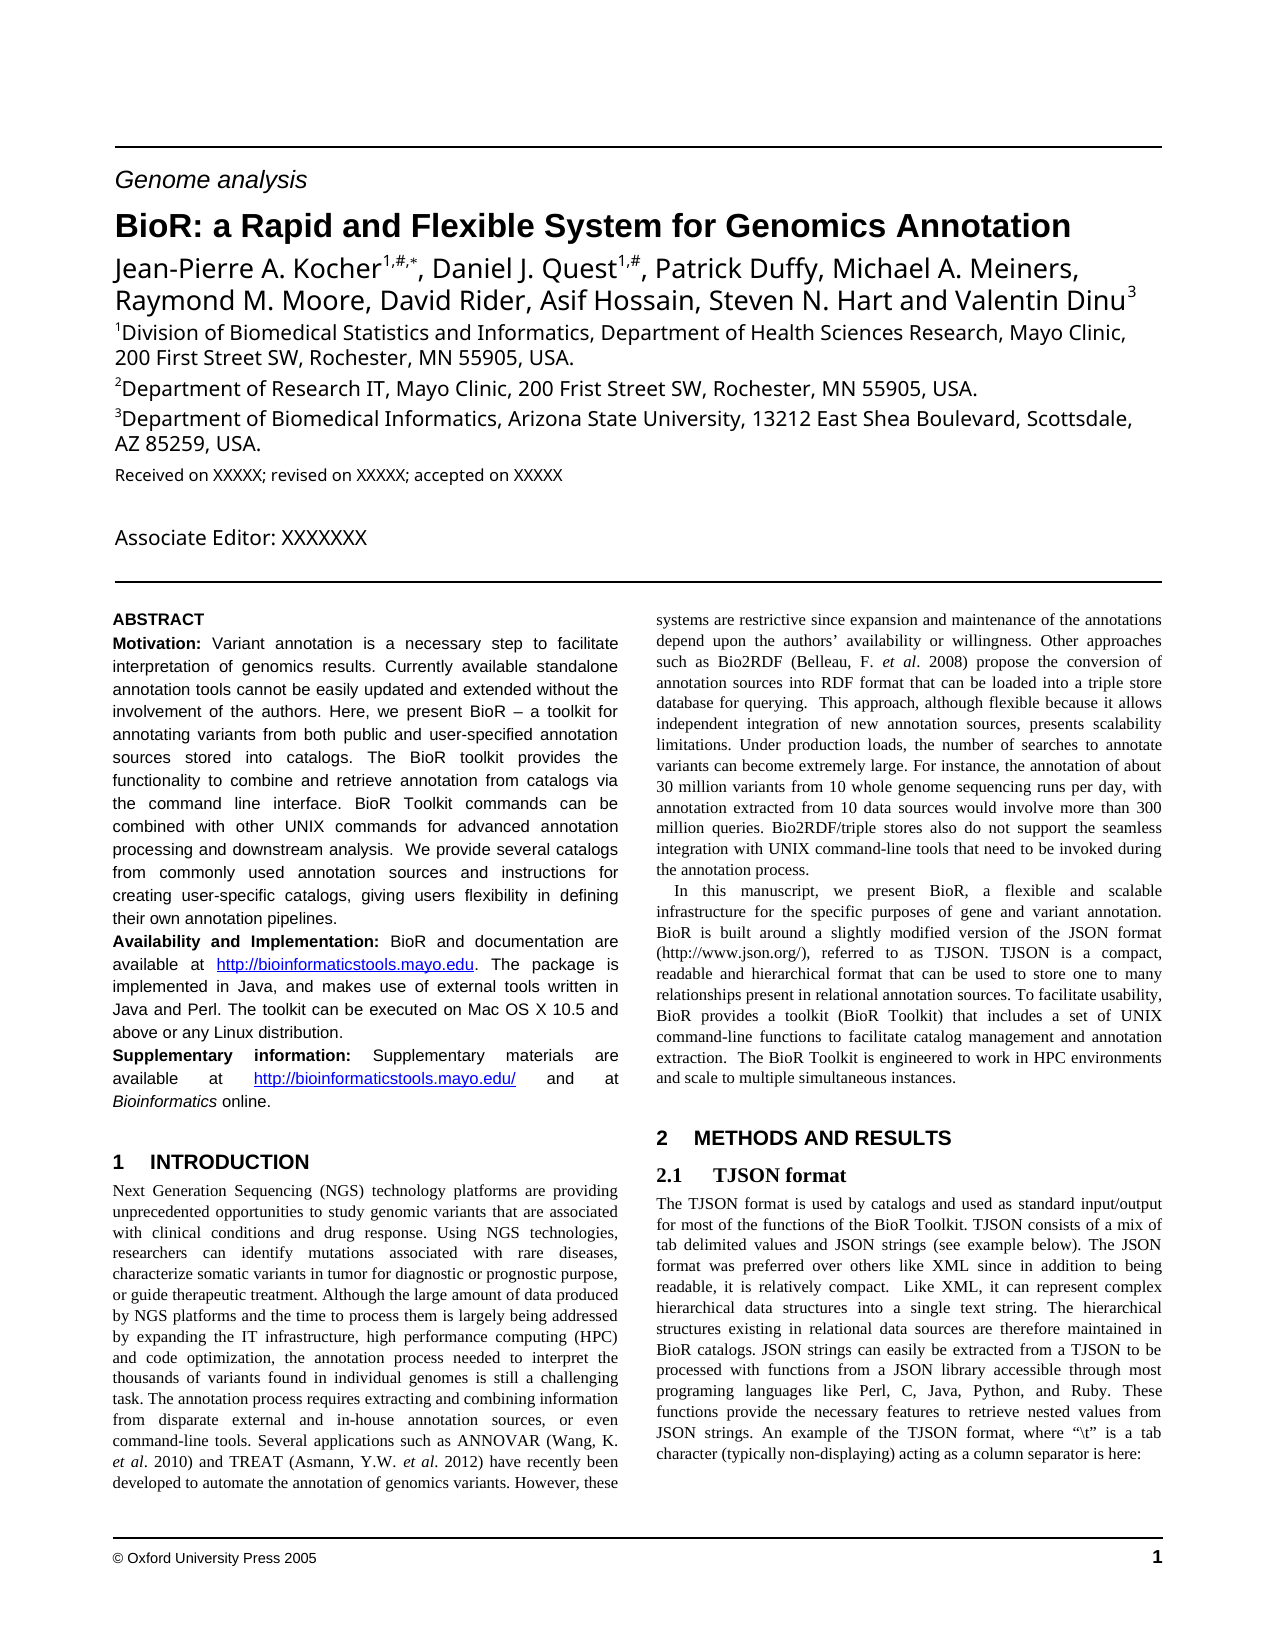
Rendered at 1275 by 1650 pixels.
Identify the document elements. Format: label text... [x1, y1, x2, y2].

text The TJSON format is used by catalogs and used as standard input/output for most of the functions of the BioR Toolkit. TJSON consists of a mix of tab delimited values and JSON strings (see example below). The JSON format was preferred over others like XML since in addition to being readable, it is relatively compact. Like XML, it can represent complex hierarchical data structures into a single text string. The hierarchical structures existing in relational data sources are therefore maintained in BioR catalogs. JSON strings can easily be extracted from a TJSON to be processed with functions from a JSON library accessible through most programing languages like Perl, C, Java, Python, and Ruby. These functions provide the necessary features to retrieve nested values from JSON strings. An example of the TJSON format, where “\t” is a tab character (typically non-displaying) acting as a column separator is here: [656, 1192, 1162, 1463]
subtitle introduction [112, 1149, 619, 1174]
table_header Genome analysis BioR: a Rapid and Flexible System for Genomics Annotation Jean-Pierre A. Kocher1,#,*, Daniel J. Quest1,#, Patrick Duffy, Michael A. Meiners, Raymond M. Moore, David Rider, Asif Hossain, Steven N. Hart and Valentin Dinu3 1Division of Biomedical Statistics and Informatics, Department of Health Sciences Research, Mayo Clinic, 200 First Street SW, Rochester, MN 55905, USA. 2Department of Research IT, Mayo Clinic, 200 Frist Street SW, Rochester, MN 55905, USA. 3Department of Biomedical Informatics, Arizona State University, 13212 East Shea Boulevard, Scottsdale, AZ 85259, USA. Received on XXXXX; revised on XXXXX; accepted on XXXXX Associate Editor: XXXXXXX [115, 148, 1162, 581]
text Supplementary information: Supplementary materials are available at http://bioinformaticstools.mayo.edu/ and at Bioinformatics online. [112, 1043, 619, 1112]
text Next Generation Sequencing (NGS) technology platforms are providing unprecedented opportunities to study genomic variants that are associated with clinical conditions and drug response. Using NGS technologies, researchers can identify mutations associated with rare diseases, characterize somatic variants in tumor for diagnostic or prognostic purpose, or guide therapeutic treatment. Although the large amount of data produced by NGS platforms and the time to process them is largely being addressed by expanding the IT infrastructure, high performance computing (HPC) and code optimization, the annotation process needed to interpret the thousands of variants found in individual genomes is still a challenging task. The annotation process requires extracting and combining information from disparate external and in-house annotation sources, or even command-line tools. Several applications such as ANNOVAR (Wang, K. et al. 2010) and TREAT (Asmann, Y.W. et al. 2012) have recently been developed to automate the annotation of genomics variants. However, these systems are restrictive since expansion and maintenance of the annotations depend upon the authors’ availability or willingness. Other approaches such as Bio2RDF (Belleau, F. et al. 2008) propose the conversion of annotation sources into RDF format that can be loaded into a triple store database for querying. This approach, although flexible because it allows independent integration of new annotation sources, presents scalability limitations. Under production loads, the number of searches to annotate variants can become extremely large. For instance, the annotation of about 30 million variants from 10 whole genome sequencing runs per day, with annotation extracted from 10 data sources would involve more than 300 million queries. Bio2RDF/triple stores also do not support the seamless integration with UNIX command-line tools that need to be invoked during the annotation process. [656, 609, 1162, 880]
subtitle TJSON format [656, 1162, 1162, 1187]
text Availability and Implementation: BioR and documentation are available at http://bioinformaticstools.mayo.edu. The package is implemented in Java, and makes use of external tools written in Java and Perl. The toolkit can be executed on Mac OS X 10.5 and above or any Linux distribution. [112, 929, 619, 1043]
text Next Generation Sequencing (NGS) technology platforms are providing unprecedented opportunities to study genomic variants that are associated with clinical conditions and drug response. Using NGS technologies, researchers can identify mutations associated with rare diseases, characterize somatic variants in tumor for diagnostic or prognostic purpose, or guide therapeutic treatment. Although the large amount of data produced by NGS platforms and the time to process them is largely being addressed by expanding the IT infrastructure, high performance computing (HPC) and code optimization, the annotation process needed to interpret the thousands of variants found in individual genomes is still a challenging task. The annotation process requires extracting and combining information from disparate external and in-house annotation sources, or even command-line tools. Several applications such as ANNOVAR (Wang, K. et al. 2010) and TREAT (Asmann, Y.W. et al. 2012) have recently been developed to automate the annotation of genomics variants. However, these systems are restrictive since expansion and maintenance of the annotations depend upon the authors’ availability or willingness. Other approaches such as Bio2RDF (Belleau, F. et al. 2008) propose the conversion of annotation sources into RDF format that can be loaded into a triple store database for querying. This approach, although flexible because it allows independent integration of new annotation sources, presents scalability limitations. Under production loads, the number of searches to annotate variants can become extremely large. For instance, the annotation of about 30 million variants from 10 whole genome sequencing runs per day, with annotation extracted from 10 data sources would involve more than 300 million queries. Bio2RDF/triple stores also do not support the seamless integration with UNIX command-line tools that need to be invoked during the annotation process. [112, 1180, 619, 1492]
subtitle methods and ResultS [656, 1126, 1162, 1151]
text Motivation: Variant annotation is a necessary step to facilitate interpretation of genomics results. Currently available standalone annotation tools cannot be easily updated and extended without the involvement of the authors. Here, we present BioR – a toolkit for annotating variants from both public and user-specified annotation sources stored into catalogs. The BioR toolkit provides the functionality to combine and retrieve annotation from catalogs via the command line interface. BioR Toolkit commands can be combined with other UNIX commands for advanced annotation processing and downstream analysis. We provide several catalogs from commonly used annotation sources and instructions for creating user-specific catalogs, giving users flexibility in defining their own annotation pipelines. [112, 631, 619, 929]
text *abstract [112, 609, 619, 630]
text In this manuscript, we present BioR, a flexible and scalable infrastructure for the specific purposes of gene and variant annotation. BioR is built around a slightly modified version of the JSON format (http://www.json.org/), referred to as TJSON. TJSON is a compact, readable and hierarchical format that can be used to store one to many relationships present in relational annotation sources. To facilitate usability, BioR provides a toolkit (BioR Toolkit) that includes a set of UNIX command-line functions to facilitate catalog management and annotation extraction. The BioR Toolkit is engineered to work in HPC environments and scale to multiple simultaneous instances. [656, 880, 1162, 1088]
